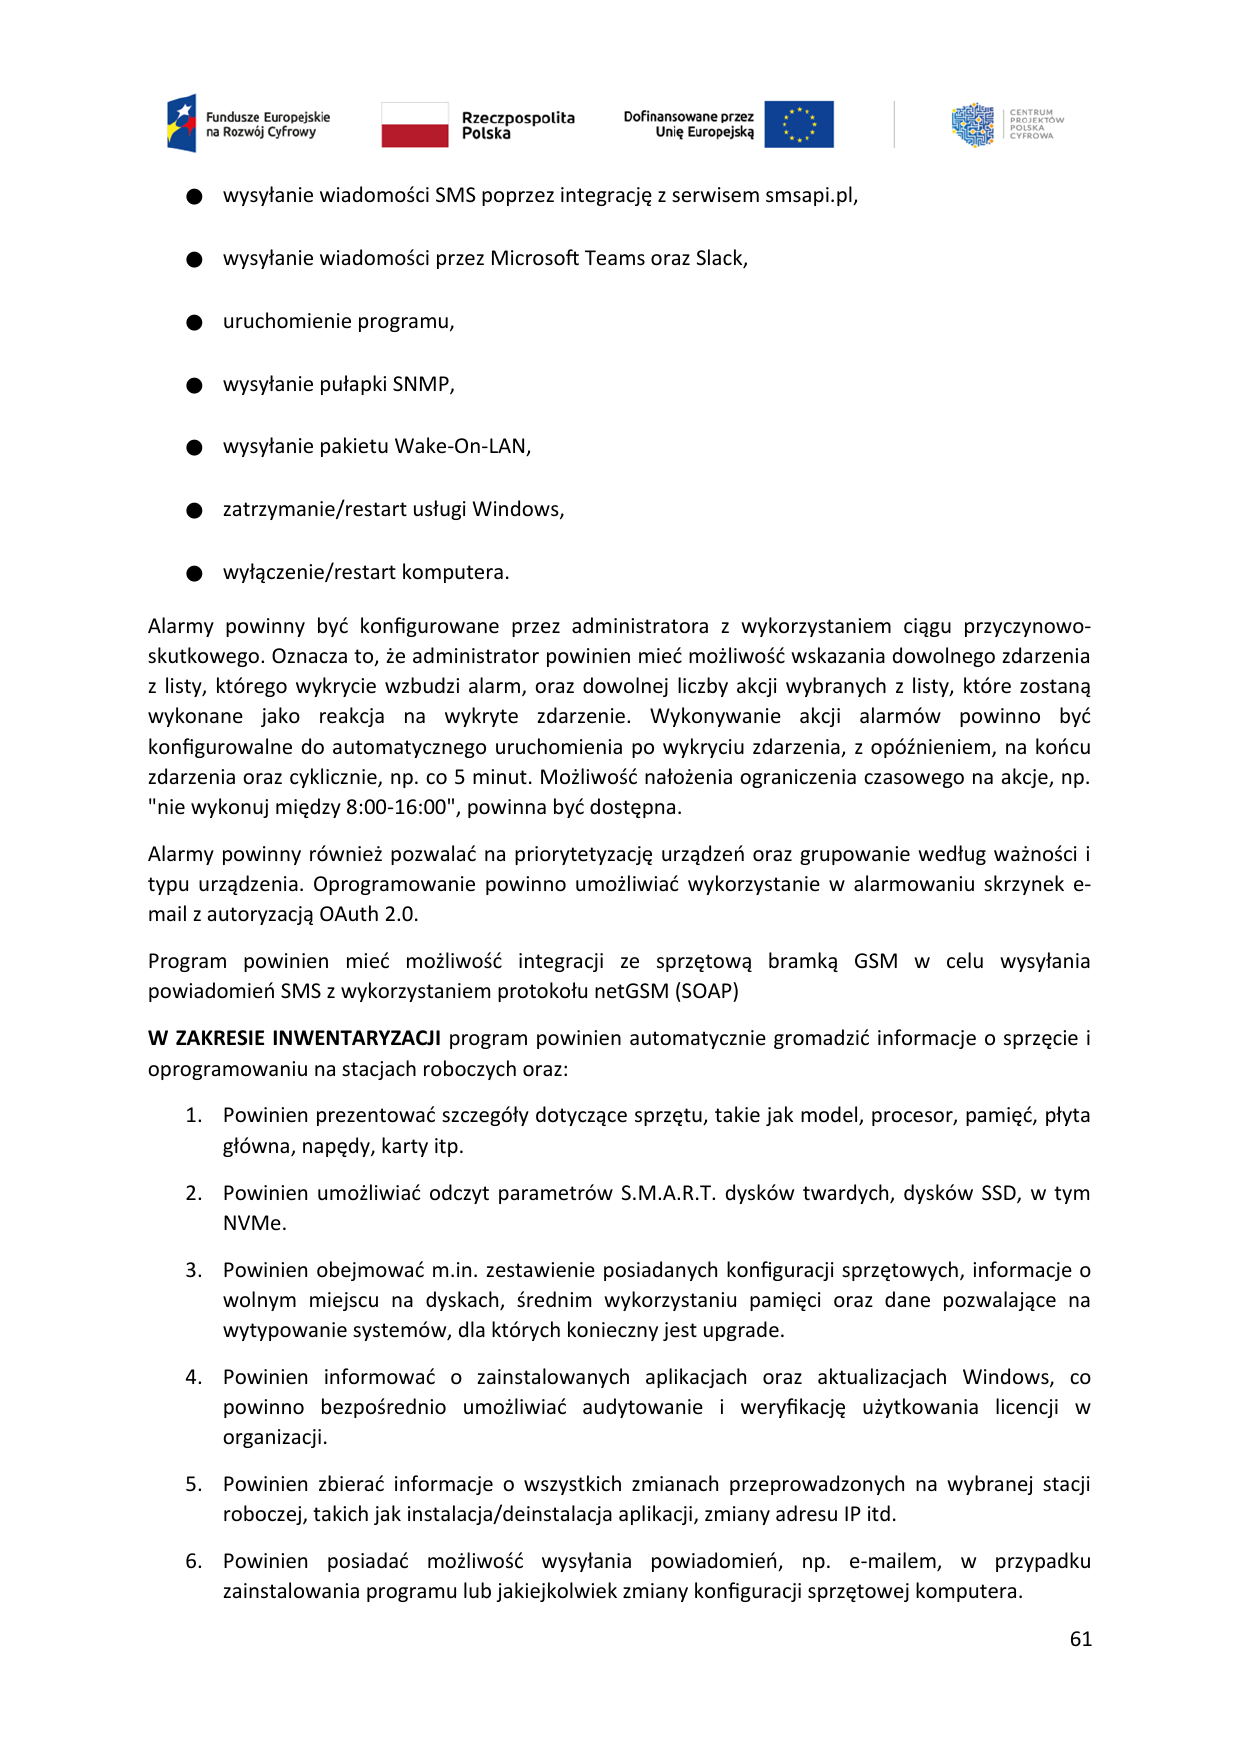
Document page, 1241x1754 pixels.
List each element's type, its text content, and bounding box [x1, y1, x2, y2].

list Powinien zbierać informacje o wszystkich zmianach przeprowadzonych na wybranej stacji roboczej, takich jak instalacja/deinstalacja aplikacji, zmiany adresu IP itd. [185, 1469, 1093, 1528]
list Powinien prezentować szczegóły dotyczące sprzętu, takie jak model, procesor, pamięć, płyta główna, napędy, karty itp. [185, 1101, 1093, 1159]
list Powinien obejmować m.in. zestawienie posiadanych konfiguracji sprzętowych, informacje o wolnym miejscu na dyskach, średnim wykorzystaniu pamięci oraz dane pozwalające na wytypowanie systemów, dla których konieczny jest upgrade. [185, 1255, 1093, 1343]
list Powinien umożliwiać odczyt parametrów S.M.A.R.T. dysków twardych, dysków SSD, w tym NVMe. [185, 1178, 1093, 1236]
picture [147, 73, 1093, 172]
text W ZAKRESIE INWENTARYZACJI program powinien automatycznie gromadzić informacje o sprzęcie i oprogramowaniu na stacjach roboczych oraz: [148, 1023, 1093, 1082]
list wysyłanie pułapki SNMP, [185, 360, 1093, 403]
text Alarmy powinny być konfigurowane przez administratora z wykorzystaniem ciągu przyczynowo-skutkowego. Oznacza to, że administrator powinien mieć możliwość wskazania dowolnego zdarzenia z listy, którego wykrycie wzbudzi alarm, oraz dowolnej liczby akcji wybranych z listy, które zostaną wykonane jako reakcja na wykryte zdarzenie. Wykonywanie akcji alarmów powinno być konfigurowalne do automatycznego uruchomienia po wykryciu zdarzenia, z opóźnieniem, na końcu zdarzenia oraz cyklicznie, np. co 5 minut. Możliwość nałożenia ograniczenia czasowego na akcje, np. "nie wykonuj między 8:00-16:00", powinna być dostępna. [148, 611, 1093, 820]
text Alarmy powinny również pozwalać na priorytetyzację urządzeń oraz grupowanie według ważności i typu urządzenia. Oprogramowanie powinno umożliwiać wykorzystanie w alarmowaniu skrzynek e-mail z autoryzacją OAuth 2.0. [148, 839, 1093, 928]
list uruchomienie programu, [185, 297, 1093, 340]
text Program powinien mieć możliwość integracji ze sprzętową bramką GSM w celu wysyłania powiadomień SMS z wykorzystaniem protokołu netGSM (SOAP) [148, 946, 1093, 1005]
list wysyłanie wiadomości SMS poprzez integrację z serwisem smsapi.pl, [185, 172, 1093, 215]
list Powinien posiadać możliwość wysyłania powiadomień, np. e-mailem, w przypadku zainstalowania programu lub jakiejkolwiek zmiany konfiguracji sprzętowej komputera. [185, 1546, 1093, 1605]
list wysyłanie wiadomości przez Microsoft Teams oraz Slack, [185, 235, 1093, 277]
list wysyłanie pakietu Wake-On-LAN, [185, 423, 1093, 466]
list zatrzymanie/restart usługi Windows, [185, 486, 1093, 528]
list Powinien informować o zainstalowanych aplikacjach oraz aktualizacjach Windows, co powinno bezpośrednio umożliwiać audytowanie i weryfikację użytkowania licencji w organizacji. [185, 1362, 1093, 1451]
list wyłączenie/restart komputera. [185, 548, 1093, 591]
